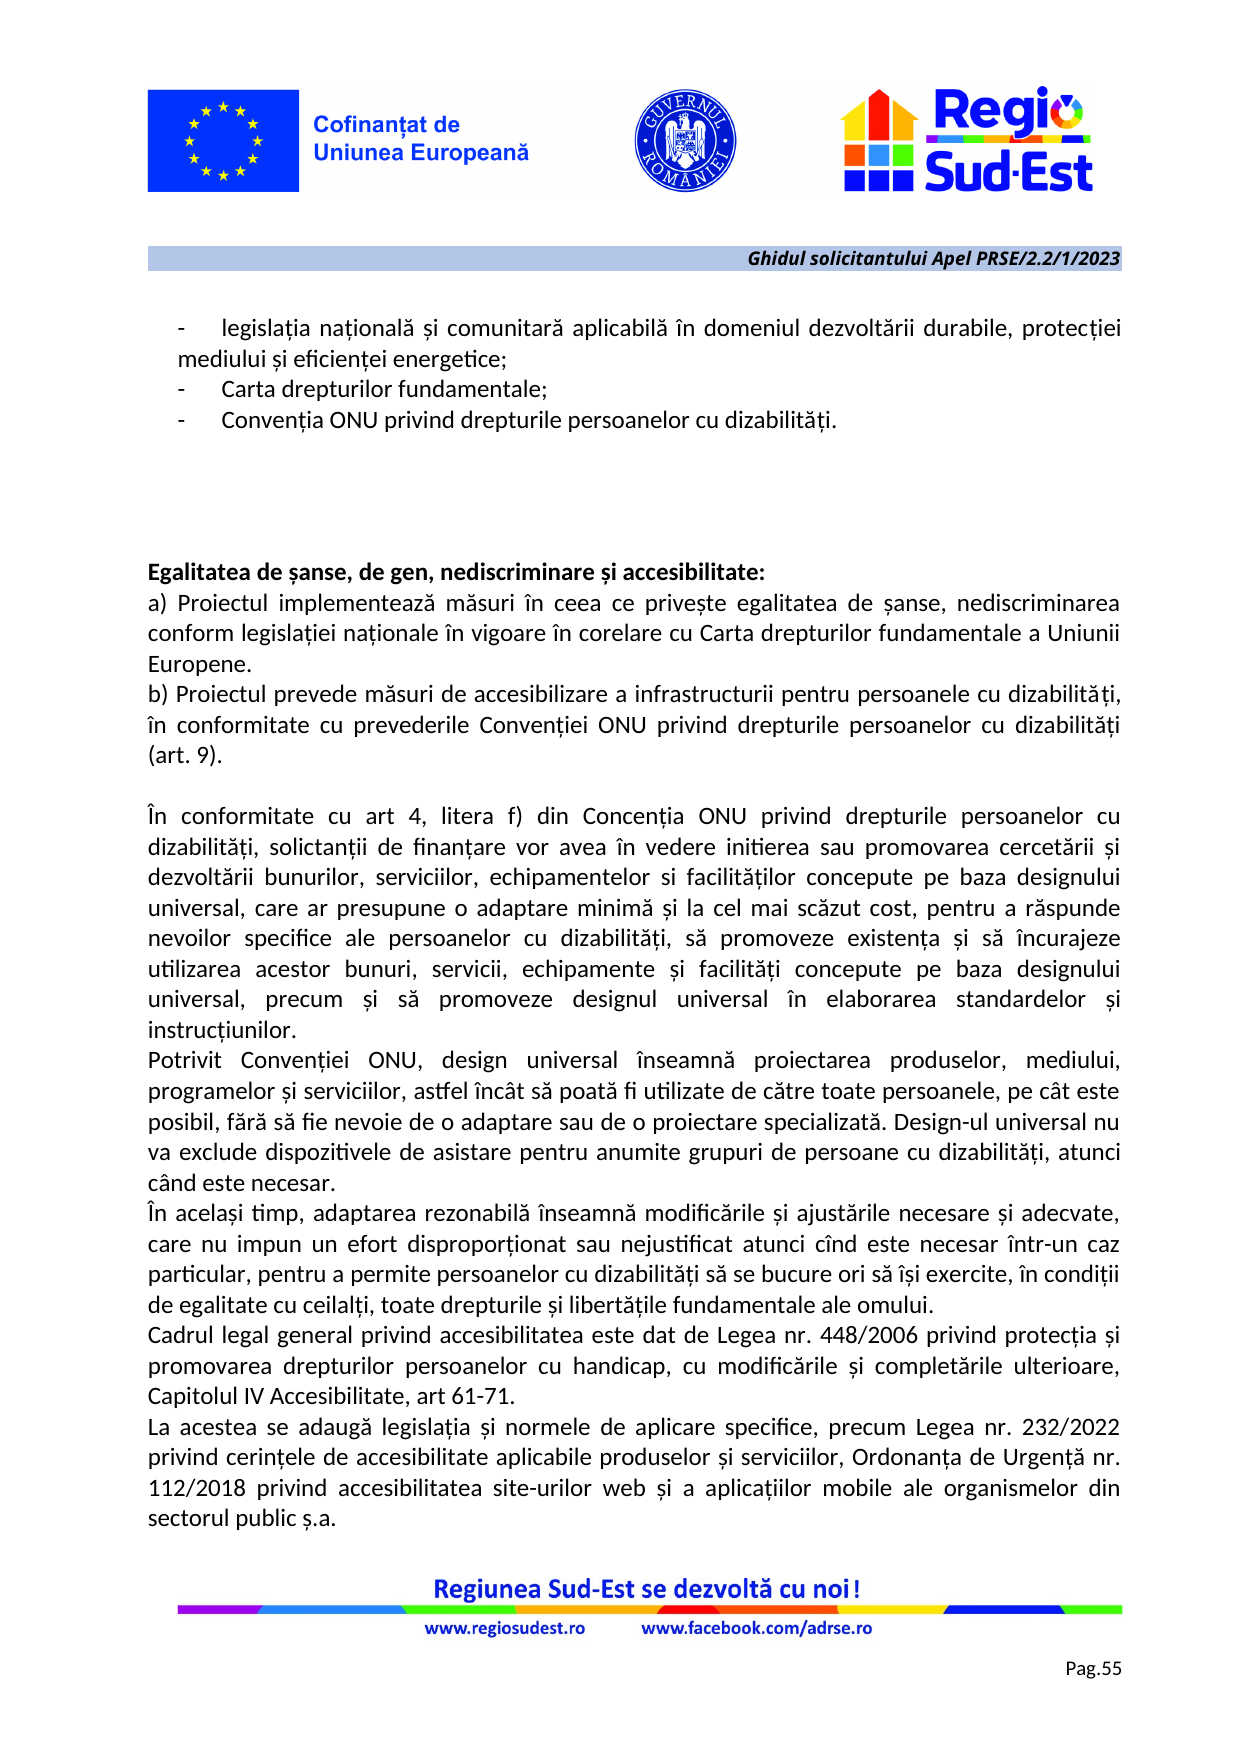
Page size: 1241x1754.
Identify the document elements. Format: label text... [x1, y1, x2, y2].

text - Carta drepturilor fundamentale; [177, 373, 1122, 404]
text a) Proiectul implementează măsuri în ceea ce privește egalitatea de șanse, nediscriminarea conform legislației naționale în vigoare în corelare cu Carta drepturilor fundamentale a Uniunii Europene. [148, 587, 1122, 678]
text În conformitate cu art 4, litera f) din Concenția ONU privind drepturile persoanelor cu dizabilități, solictanții de finanțare vor avea în vedere initierea sau promovarea cercetării și dezvoltării bunurilor, serviciilor, echipamentelor si facilităților concepute pe baza designului universal, care ar presupune o adaptare minimă și la cel mai scăzut cost, pentru a răspunde nevoilor specifice ale persoanelor cu dizabilități, să promoveze existența și să încurajeze utilizarea acestor bunuri, servicii, echipamente și facilități concepute pe baza designului universal, precum și să promoveze designul universal în elaborarea standardelor și instrucțiunilor. [148, 801, 1122, 1045]
picture [147, 86, 1093, 193]
text b) Proiectul prevede măsuri de accesibilizare a infrastructurii pentru persoanele cu dizabilităţi, în conformitate cu prevederile Convenției ONU privind drepturile persoanelor cu dizabilități (art. 9). [148, 678, 1122, 770]
text - legislaţia naţională şi comunitară aplicabilă în domeniul dezvoltării durabile, protecţiei mediului şi eficienţei energetice; [177, 312, 1122, 373]
picture [177, 1578, 1123, 1643]
text În același timp, adaptarea rezonabilă înseamnă modificările și ajustările necesare și adecvate, care nu impun un efort disproporționat sau nejustificat atunci cînd este necesar într-un caz particular, pentru a permite persoanelor cu dizabilități să se bucure ori să își exercite, în condiții de egalitate cu ceilalți, toate drepturile și libertățile fundamentale ale omului. [148, 1197, 1122, 1319]
text Egalitatea de şanse, de gen, nediscriminare şi accesibilitate: [148, 556, 1122, 587]
text Potrivit Convenției ONU, design universal înseamnă proiectarea produselor, mediului, programelor și serviciilor, astfel încât să poată fi utilizate de către toate persoanele, pe cât este posibil, fără să fie nevoie de o adaptare sau de o proiectare specializată. Design-ul universal nu va exclude dispozitivele de asistare pentru anumite grupuri de persoane cu dizabilități, atunci când este necesar. [148, 1045, 1122, 1197]
text - Convenția ONU privind drepturile persoanelor cu dizabilităţi. [177, 404, 1122, 434]
text La acestea se adaugă legislația și normele de aplicare specifice, precum Legea nr. 232/2022 privind cerințele de accesibilitate aplicabile produselor și serviciilor, Ordonanța de Urgență nr. 112/2018 privind accesibilitatea site-urilor web și a aplicațiilor mobile ale organismelor din sectorul public ș.a. [148, 1411, 1122, 1533]
text Cadrul legal general privind accesibilitatea este dat de Legea nr. 448/2006 privind protecția și promovarea drepturilor persoanelor cu handicap, cu modificările și completările ulterioare, Capitolul IV Accesibilitate, art 61-71. [148, 1319, 1122, 1411]
